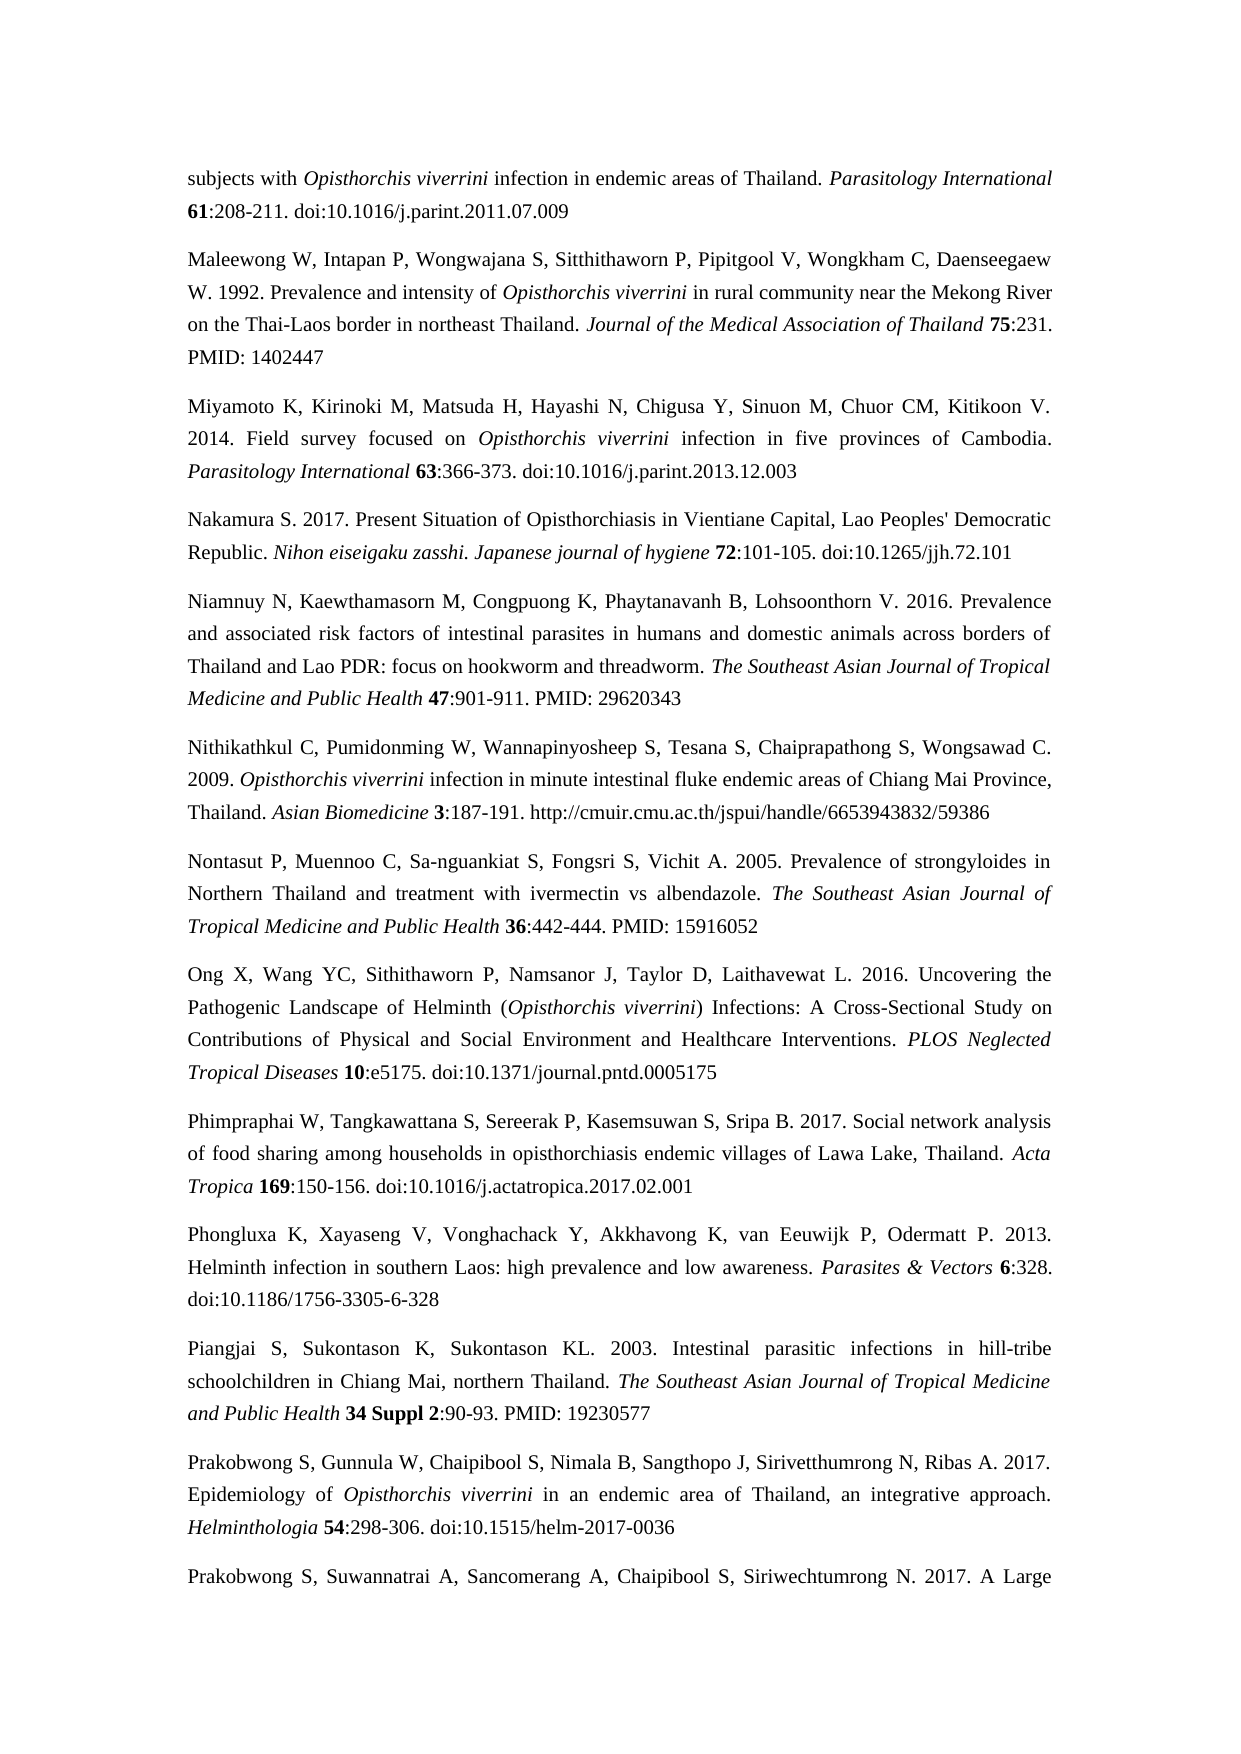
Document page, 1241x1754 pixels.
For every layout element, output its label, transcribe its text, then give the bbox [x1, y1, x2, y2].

text Niamnuy N, Kaewthamasorn M, Congpuong K, Phaytanavanh B, Lohsoonthorn V. 2016. Prevalence and associated risk factors of intestinal parasites in humans and domestic animals across borders of Thailand and Lao PDR: focus on hookworm and threadworm. The Southeast Asian Journal of Tropical Medicine and Public Health 47:901-911. PMID: 29620343 [187, 584, 1053, 714]
text Maleewong W, Intapan P, Wongwajana S, Sitthithaworn P, Pipitgool V, Wongkham C, Daenseegaew W. 1992. Prevalence and intensity of Opisthorchis viverrini in rural community near the Mekong River on the Thai-Laos border in northeast Thailand. Journal of the Medical Association of Thailand 75:231. PMID: 1402447 [187, 243, 1053, 373]
text Prakobwong S, Gunnula W, Chaipibool S, Nimala B, Sangthopo J, Sirivetthumrong N, Ribas A. 2017. Epidemiology of Opisthorchis viverrini in an endemic area of Thailand, an integrative approach. Helminthologia 54:298-306. doi:10.1515/helm-2017-0036 [187, 1446, 1053, 1543]
text Nontasut P, Muennoo C, Sa-nguankiat S, Fongsri S, Vichit A. 2005. Prevalence of strongyloides in Northern Thailand and treatment with ivermectin vs albendazole. The Southeast Asian Journal of Tropical Medicine and Public Health 36:442-444. PMID: 15916052 [187, 844, 1053, 942]
text Nithikathkul C, Pumidonming W, Wannapinyosheep S, Tesana S, Chaiprapathong S, Wongsawad C. 2009. Opisthorchis viverrini infection in minute intestinal fluke endemic areas of Chiang Mai Province, Thailand. Asian Biomedicine 3:187-191. http://cmuir.cmu.ac.th/jspui/handle/6653943832/59386 [187, 731, 1053, 828]
text Piangjai S, Sukontason K, Sukontason KL. 2003. Intestinal parasitic infections in hill-tribe schoolchildren in Chiang Mai, northern Thailand. The Southeast Asian Journal of Tropical Medicine and Public Health 34 Suppl 2:90-93. PMID: 19230577 [187, 1332, 1053, 1429]
text Phimpraphai W, Tangkawattana S, Sereerak P, Kasemsuwan S, Sripa B. 2017. Social network analysis of food sharing among households in opisthorchiasis endemic villages of Lawa Lake, Thailand. Acta Tropica 169:150-156. doi:10.1016/j.actatropica.2017.02.001 [187, 1104, 1053, 1202]
text Nakamura S. 2017. Present Situation of Opisthorchiasis in Vientiane Capital, Lao Peoples' Democratic Republic. Nihon eiseigaku zasshi. Japanese journal of hygiene 72:101-105. doi:10.1265/jjh.72.101 [187, 503, 1053, 568]
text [187, 1559, 1053, 1592]
text Phongluxa K, Xayaseng V, Vonghachack Y, Akkhavong K, van Eeuwijk P, Odermatt P. 2013. Helminth infection in southern Laos: high prevalence and low awareness. Parasites & Vectors 6:328. doi:10.1186/1756-3305-6-328 [187, 1218, 1053, 1316]
text Ong X, Wang YC, Sithithaworn P, Namsanor J, Taylor D, Laithavewat L. 2016. Uncovering the Pathogenic Landscape of Helminth (Opisthorchis viverrini) Infections: A Cross-Sectional Study on Contributions of Physical and Social Environment and Healthcare Interventions. PLOS Neglected Tropical Diseases 10:e5175. doi:10.1371/journal.pntd.0005175 [187, 958, 1053, 1088]
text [187, 162, 1053, 227]
text Miyamoto K, Kirinoki M, Matsuda H, Hayashi N, Chigusa Y, Sinuon M, Chuor CM, Kitikoon V. 2014. Field survey focused on Opisthorchis viverrini infection in five provinces of Cambodia. Parasitology International 63:366-373. doi:10.1016/j.parint.2013.12.003 [187, 389, 1053, 487]
